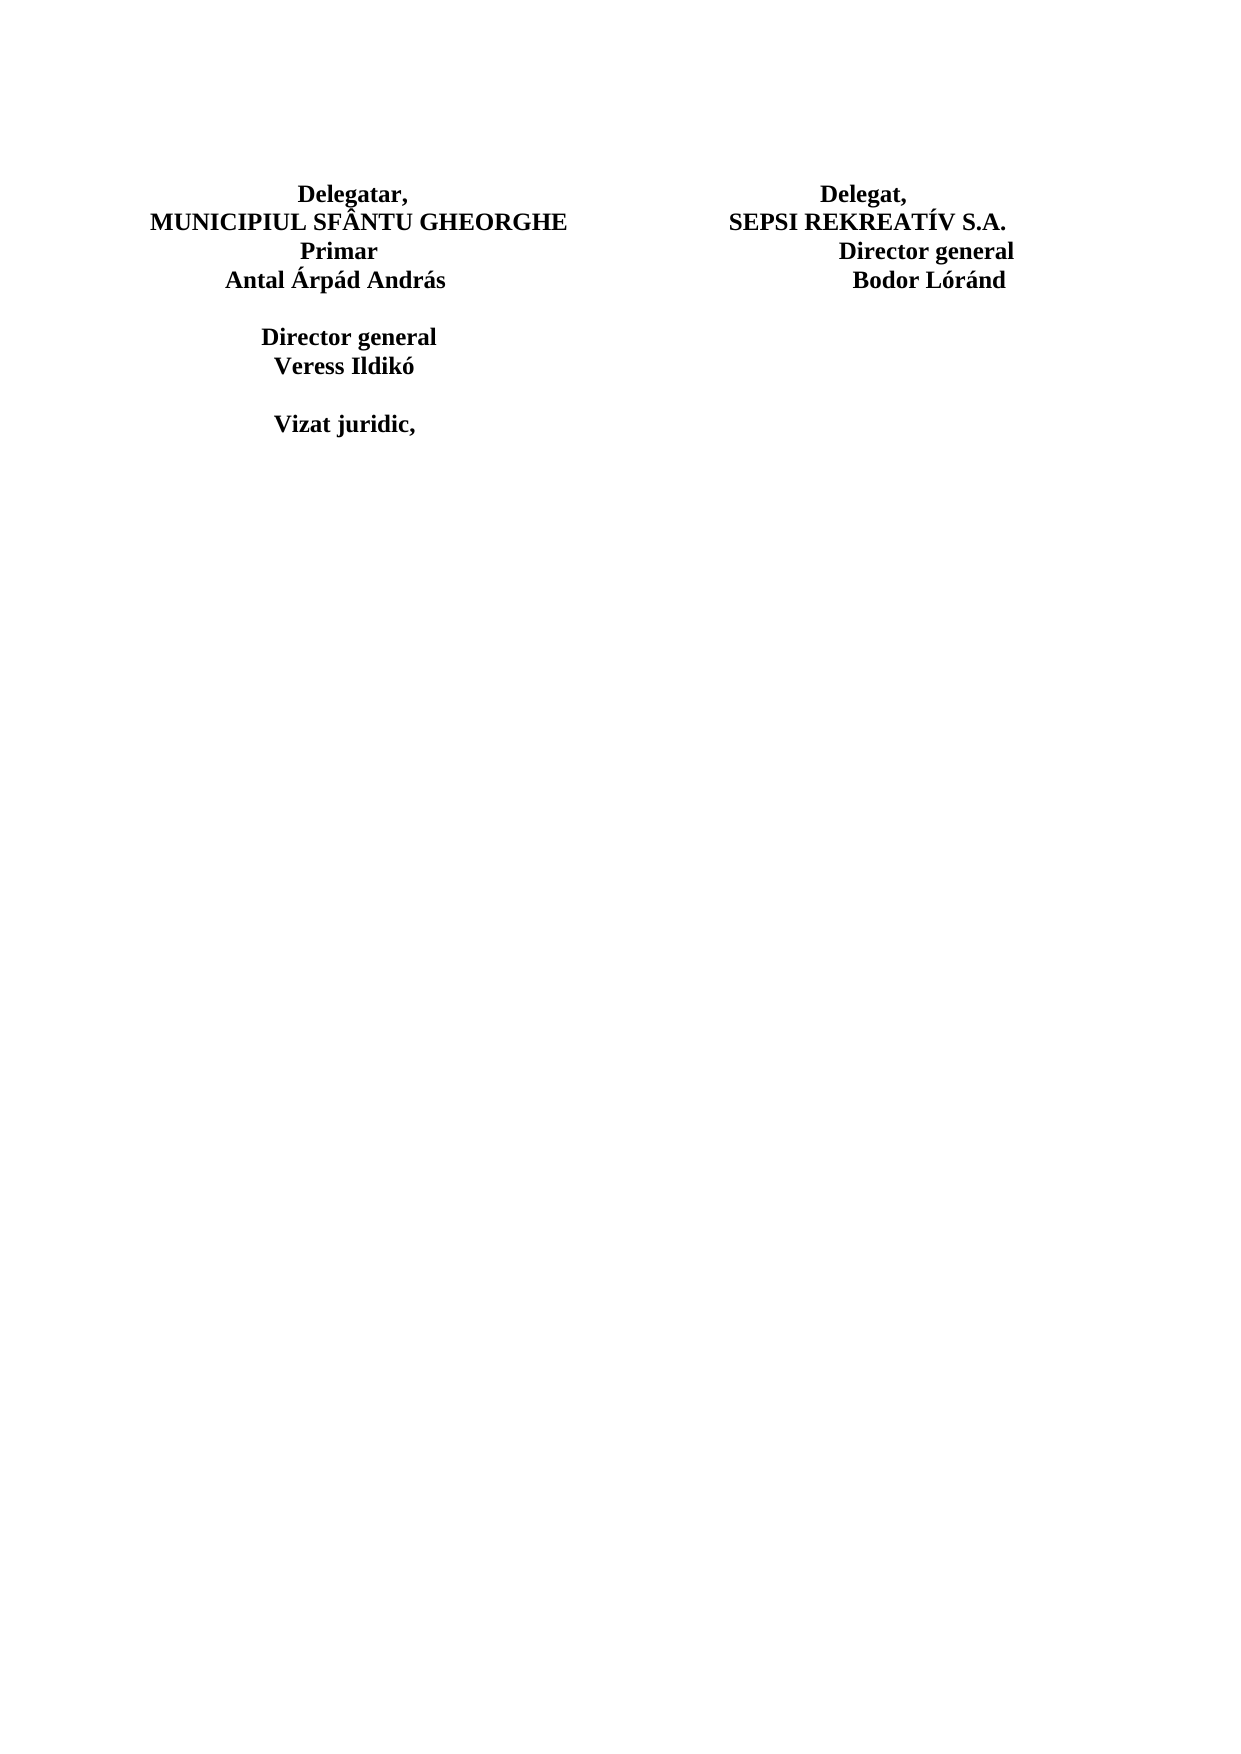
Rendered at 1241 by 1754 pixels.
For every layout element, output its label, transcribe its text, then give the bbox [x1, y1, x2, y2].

text Delegatar, Delegat, [150, 179, 1090, 207]
text Director general [150, 322, 1090, 351]
text Antal Árpád András Bodor Lóránd [150, 265, 1090, 294]
text Veress Ildikó [150, 351, 1090, 380]
text Vizat juridic, [150, 409, 1090, 437]
text MUNICIPIUL SFÂNTU GHEORGHE SEPSI REKREATÍV S.A. [150, 207, 1090, 236]
text Primar Director general [150, 236, 1090, 265]
